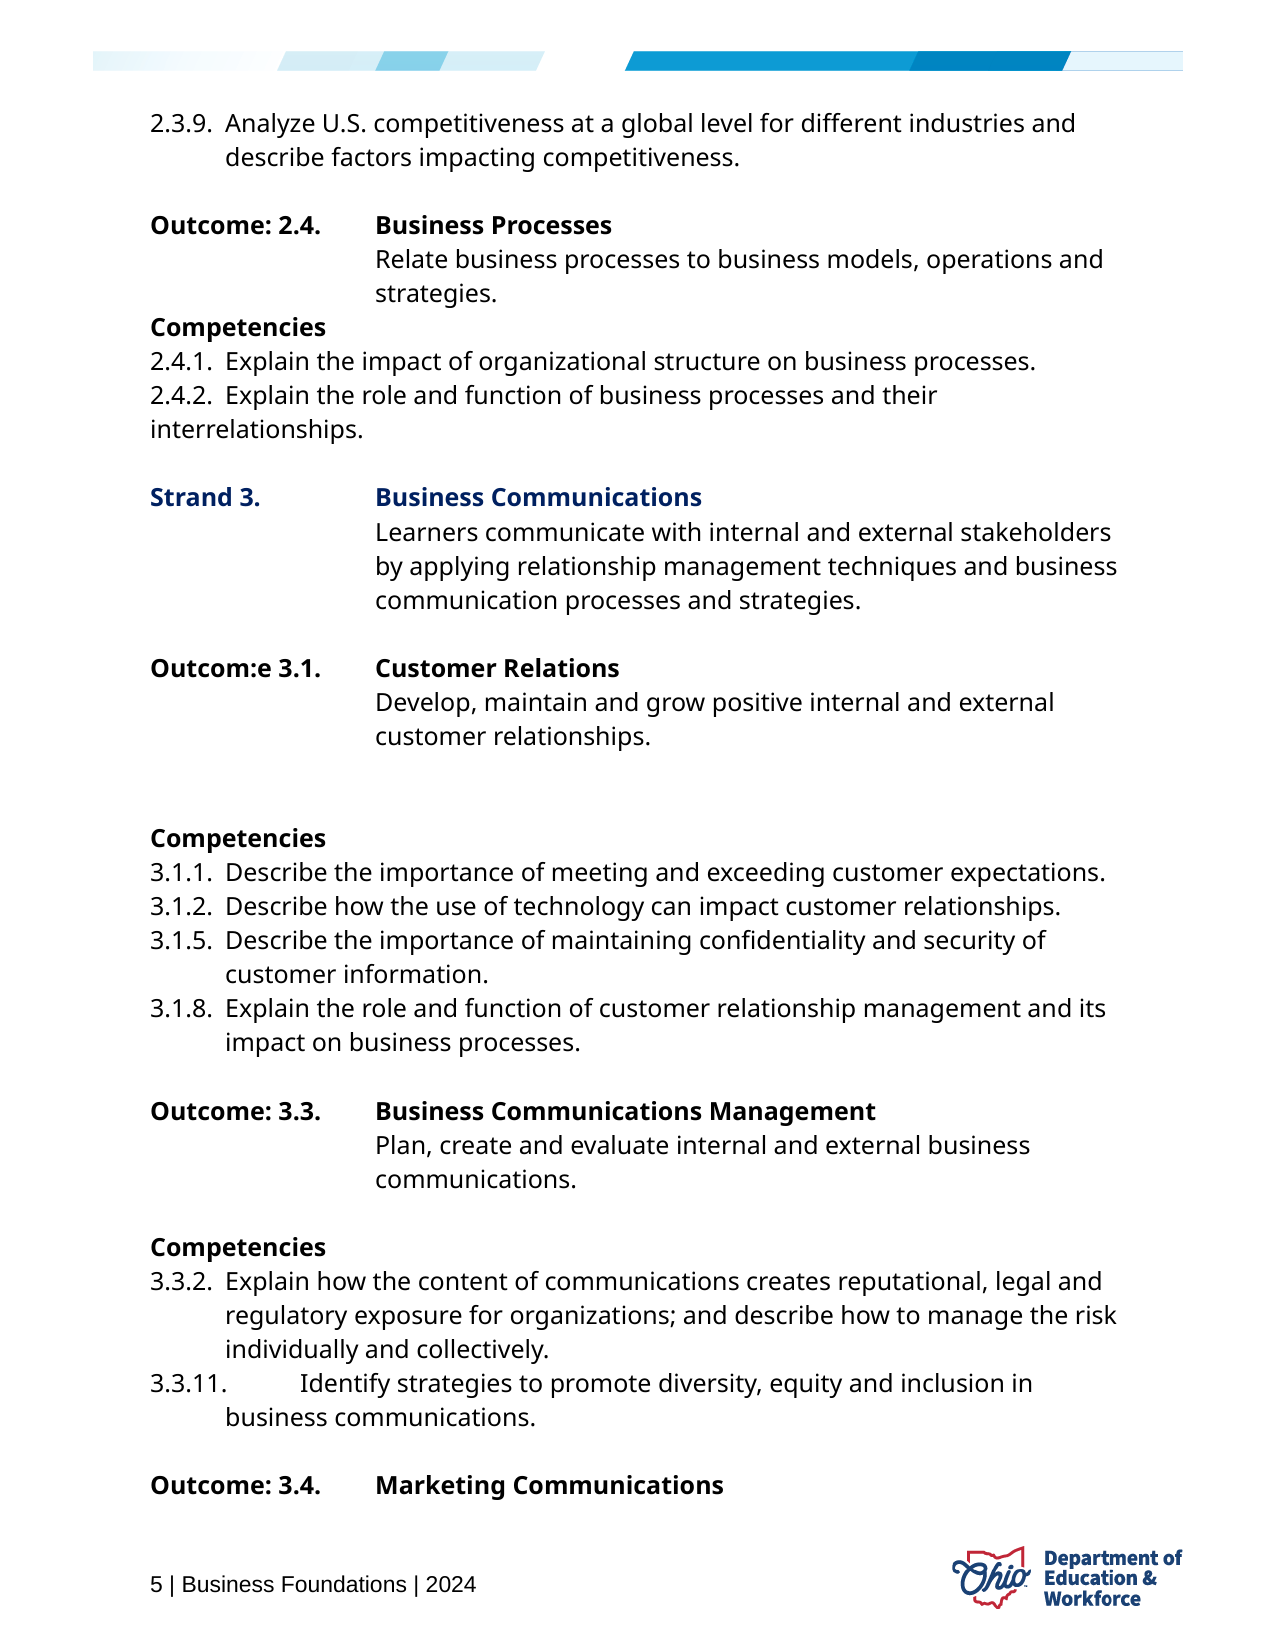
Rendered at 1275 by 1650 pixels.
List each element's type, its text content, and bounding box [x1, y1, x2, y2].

text 2.4.1. Explain the impact of organizational structure on business processes. [150, 344, 1125, 378]
text Competencies [150, 1229, 1125, 1263]
text Develop, maintain and grow positive internal and external customer relationships. [375, 684, 1125, 753]
text 3.3.11. Identify strategies to promote diversity, equity and inclusion in business communications. [150, 1366, 1125, 1434]
text 3.1.1. Describe the importance of meeting and exceeding customer expectations. [150, 855, 1125, 889]
text Outcome: 2.4. Business Processes [150, 208, 1125, 242]
text 3.1.5. Describe the importance of maintaining confidentiality and security of customer information. [150, 923, 1125, 991]
text Outcom:e 3.1. Customer Relations [150, 650, 1125, 684]
text 3.1.8. Explain the role and function of customer relationship management and its impact on business processes. [150, 991, 1125, 1059]
text 2.3.9. Analyze U.S. competitiveness at a global level for different industries and describe factors impacting competitiveness. [150, 105, 1125, 173]
text Competencies [150, 821, 1125, 855]
text 2.4.2. Explain the role and function of business processes and their interrelationships. [150, 378, 1125, 446]
text 3.1.2. Describe how the use of technology can impact customer relationships. [150, 889, 1125, 923]
picture [8, 19, 1267, 1647]
text 3.3.2. Explain how the content of communications creates reputational, legal and regulatory exposure for organizations; and describe how to manage the risk individually and collectively. [150, 1263, 1125, 1366]
text Outcome: 3.4. Marketing Communications [150, 1468, 1125, 1502]
text Relate business processes to business models, operations and strategies. [375, 242, 1125, 310]
text Competencies [150, 310, 1125, 344]
text Outcome: 3.3. Business Communications Management [150, 1093, 1125, 1127]
text Plan, create and evaluate internal and external business communications. [375, 1127, 1125, 1195]
text Strand 3. Business Communications [150, 480, 1125, 514]
text Learners communicate with internal and external stakeholders by applying relationship management techniques and business communication processes and strategies. [375, 514, 1125, 616]
